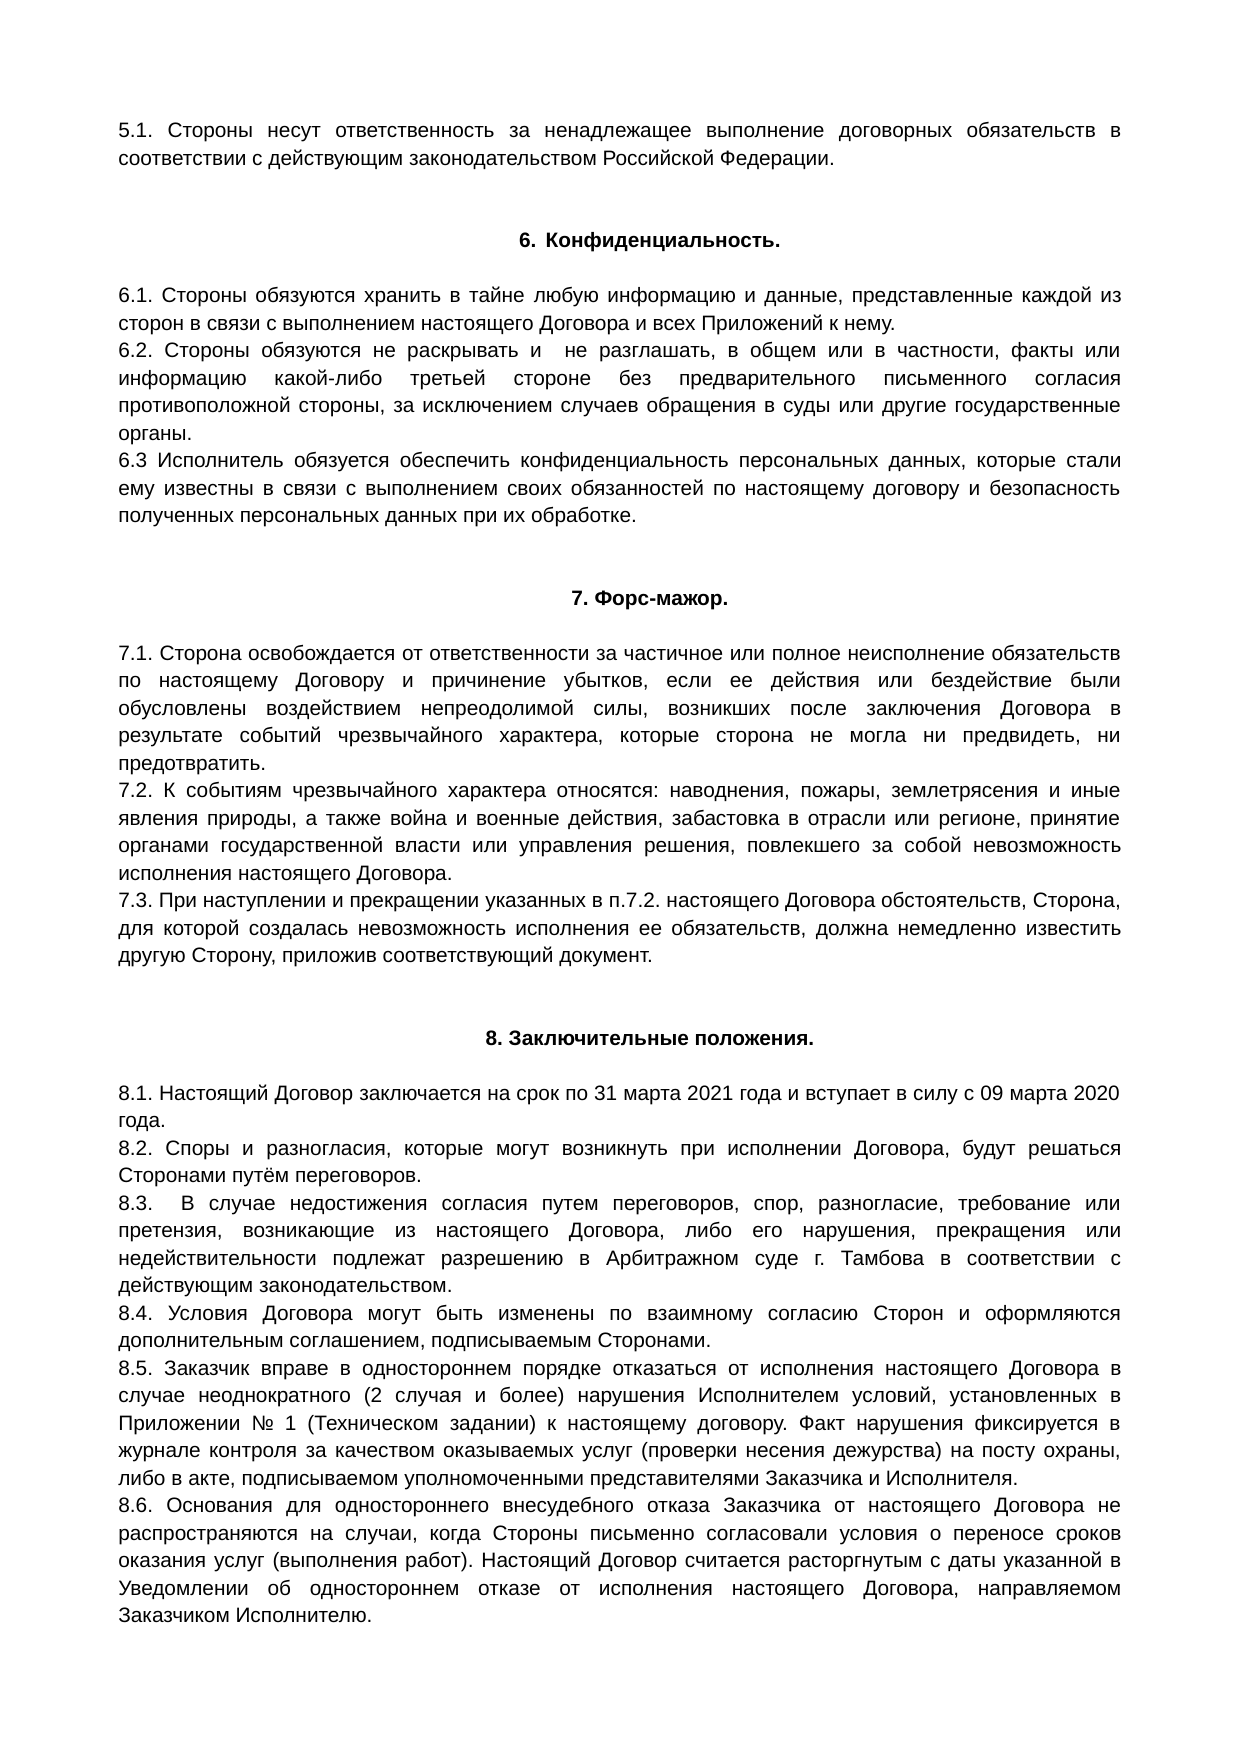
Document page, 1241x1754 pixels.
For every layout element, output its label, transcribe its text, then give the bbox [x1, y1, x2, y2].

text 6.2. Стороны обязуются не раскрывать и не разглашать, в общем или в частности, факты или информацию какой-либо третьей стороне без предварительного письменного согласия противоположной стороны, за исключением случаев обращения в суды или другие государственные органы. [118, 338, 1122, 445]
text 8. Заключительные положения. [118, 1026, 1122, 1050]
text 8.6. Основания для одностороннего внесудебного отказа Заказчика от настоящего Договора не распространяются на случаи, когда Стороны письменно согласовали условия о переносе сроков оказания услуг (выполнения работ). Настоящий Договор считается расторгнутым с даты указанной в Уведомлении об одностороннем отказе от исполнения настоящего Договора, направляемом Заказчиком Исполнителю. [118, 1493, 1122, 1627]
text 7.2. К событиям чрезвычайного характера относятся: наводнения, пожары, землетрясения и иные явления природы, а также война и военные действия, забастовка в отрасли или регионе, принятие органами государственной власти или управления решения, повлекшего за собой невозможность исполнения настоящего Договора. [118, 778, 1122, 885]
text 6.1. Стороны обязуются хранить в тайне любую информацию и данные, представленные каждой из сторон в связи с выполнением настоящего Договора и всех Приложений к нему. [118, 283, 1122, 335]
text 7. Форс-мажор. [118, 586, 1122, 610]
text 6. Конфиденциальность. [118, 228, 1122, 252]
text 6.3 Исполнитель обязуется обеспечить конфиденциальность персональных данных, которые стали ему известны в связи с выполнением своих обязанностей по настоящему договору и безопасность полученных персональных данных при их обработке. [118, 448, 1122, 527]
text 7.3. При наступлении и прекращении указанных в п.7.2. настоящего Договора обстоятельств, Сторона, для которой создалась невозможность исполнения ее обязательств, должна немедленно известить другую Сторону, приложив соответствующий документ. [118, 888, 1122, 967]
text 8.4. Условия Договора могут быть изменены по взаимному согласию Сторон и оформляются дополнительным соглашением, подписываемым Сторонами. [118, 1301, 1122, 1352]
text 8.3. В случае недостижения согласия путем переговоров, спор, разногласие, требование или претензия, возникающие из настоящего Договора, либо его нарушения, прекращения или недействительности подлежат разрешению в Арбитражном суде г. Тамбова в соответствии с действующим законодательством. [118, 1191, 1122, 1297]
text 8.1. Настоящий Договор заключается на срок по 31 марта 2021 года и вступает в силу с 09 марта 2020 года. [118, 1081, 1122, 1132]
text 8.2. Споры и разногласия, которые могут возникнуть при исполнении Договора, будут решаться Сторонами путём переговоров. [118, 1136, 1122, 1187]
text 5.1. Стороны несут ответственность за ненадлежащее выполнение договорных обязательств в соответствии с действующим законодательством Российской Федерации. [118, 118, 1122, 170]
text 7.1. Сторона освобождается от ответственности за частичное или полное неисполнение обязательств по настоящему Договору и причинение убытков, если ее действия или бездействие были обусловлены воздействием непреодолимой силы, возникших после заключения Договора в результате событий чрезвычайного характера, которые сторона не могла ни предвидеть, ни предотвратить. [118, 641, 1122, 775]
text 8.5. Заказчик вправе в одностороннем порядке отказаться от исполнения настоящего Договора в случае неоднократного (2 случая и более) нарушения Исполнителем условий, установленных в Приложении № 1 (Техническом задании) к настоящему договору. Факт нарушения фиксируется в журнале контроля за качеством оказываемых услуг (проверки несения дежурства) на посту охраны, либо в акте, подписываемом уполномоченными представителями Заказчика и Исполнителя. [118, 1356, 1122, 1490]
